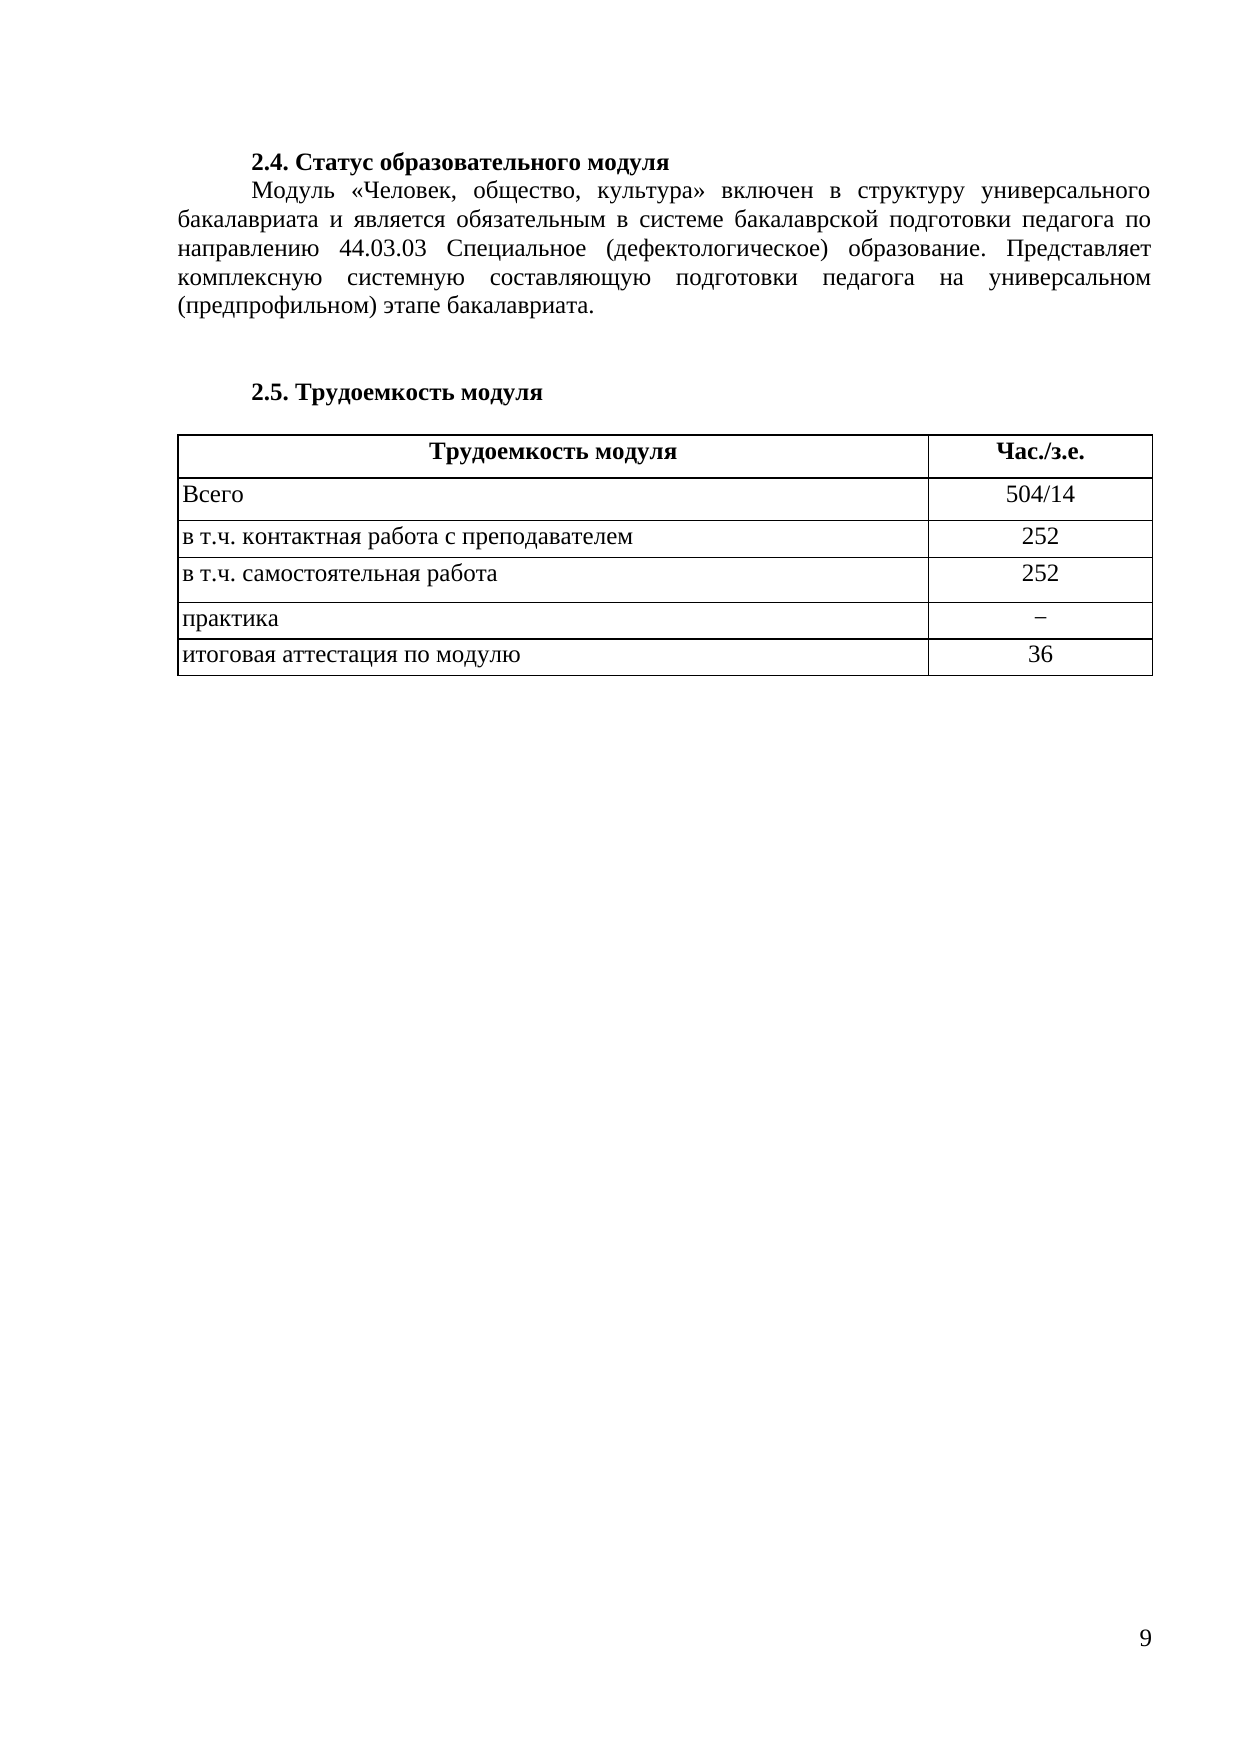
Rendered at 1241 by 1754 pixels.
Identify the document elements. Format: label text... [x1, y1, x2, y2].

table_cell 252 [929, 521, 1152, 557]
table_cell в т.ч. контактная работа с преподавателем [179, 521, 928, 557]
table_header Трудоемкость модуля [179, 436, 928, 477]
text 2.5. Трудоемкость модуля [177, 377, 1138, 406]
table_cell − [929, 603, 1152, 638]
table_cell практика [179, 603, 928, 638]
text Модуль «Человек, общество, культура» включен в структуру универсального бакалавриата и является обязательным в системе бакалаврской подготовки педагога по направлению 44.03.03 Специальное (дефектологическое) образование. Представляет комплексную системную составляющую подготовки педагога на универсальном (предпрофильном) этапе бакалавриата. [177, 176, 1152, 319]
table_cell в т.ч. самостоятельная работа [179, 558, 928, 601]
table_cell итоговая аттестация по модулю [179, 640, 928, 675]
table_header Час./з.е. [929, 436, 1152, 477]
table_cell Всего [179, 479, 928, 520]
table_cell 252 [929, 558, 1152, 601]
table_cell 36 [929, 640, 1152, 675]
text 2.4. Статус образовательного модуля [177, 147, 1152, 176]
table_cell 504/14 [929, 479, 1152, 520]
